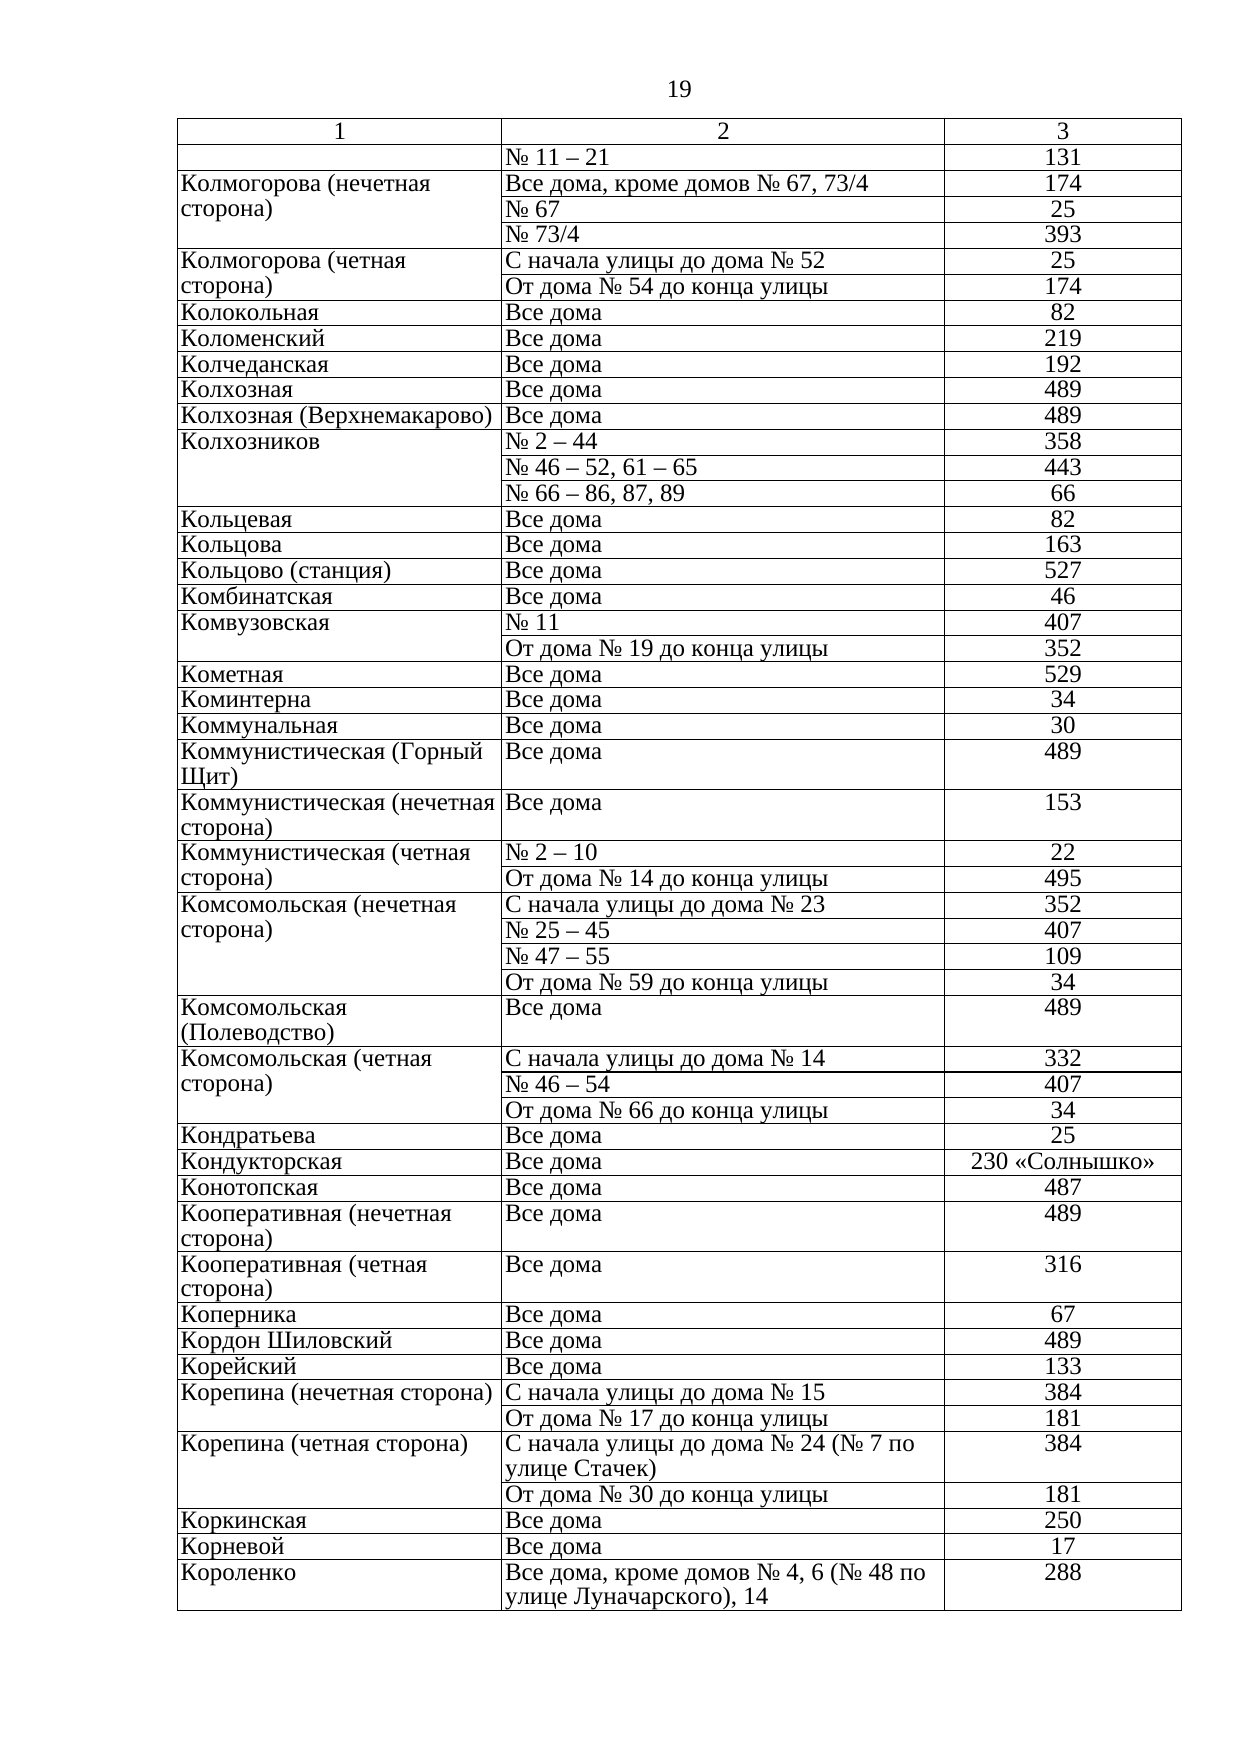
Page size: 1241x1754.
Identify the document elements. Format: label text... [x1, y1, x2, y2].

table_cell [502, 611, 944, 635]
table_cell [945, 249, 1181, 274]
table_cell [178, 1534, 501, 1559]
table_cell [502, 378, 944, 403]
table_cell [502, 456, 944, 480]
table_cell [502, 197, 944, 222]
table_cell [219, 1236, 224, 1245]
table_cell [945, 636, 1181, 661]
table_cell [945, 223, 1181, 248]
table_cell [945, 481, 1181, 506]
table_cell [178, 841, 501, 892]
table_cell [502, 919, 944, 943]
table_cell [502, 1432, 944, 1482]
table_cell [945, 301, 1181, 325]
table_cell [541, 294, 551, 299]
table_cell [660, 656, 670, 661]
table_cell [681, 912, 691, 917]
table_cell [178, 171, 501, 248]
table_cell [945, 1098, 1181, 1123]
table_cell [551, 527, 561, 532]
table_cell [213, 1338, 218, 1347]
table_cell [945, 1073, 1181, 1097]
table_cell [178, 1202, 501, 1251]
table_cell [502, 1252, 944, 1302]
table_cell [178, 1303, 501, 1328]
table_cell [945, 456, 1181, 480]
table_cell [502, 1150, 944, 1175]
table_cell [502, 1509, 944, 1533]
table_header 1 [178, 119, 501, 144]
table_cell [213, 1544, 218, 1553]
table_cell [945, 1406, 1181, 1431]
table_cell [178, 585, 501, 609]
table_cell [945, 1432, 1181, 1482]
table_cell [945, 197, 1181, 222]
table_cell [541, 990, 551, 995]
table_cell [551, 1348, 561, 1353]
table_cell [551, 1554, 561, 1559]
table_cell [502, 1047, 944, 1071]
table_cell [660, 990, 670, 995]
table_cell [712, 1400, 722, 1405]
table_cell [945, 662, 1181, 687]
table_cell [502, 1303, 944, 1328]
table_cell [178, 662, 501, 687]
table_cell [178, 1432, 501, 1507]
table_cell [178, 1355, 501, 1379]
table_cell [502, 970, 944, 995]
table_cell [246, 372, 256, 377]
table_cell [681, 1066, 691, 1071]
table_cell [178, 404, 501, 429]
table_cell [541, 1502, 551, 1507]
table_header 3 [945, 119, 1181, 144]
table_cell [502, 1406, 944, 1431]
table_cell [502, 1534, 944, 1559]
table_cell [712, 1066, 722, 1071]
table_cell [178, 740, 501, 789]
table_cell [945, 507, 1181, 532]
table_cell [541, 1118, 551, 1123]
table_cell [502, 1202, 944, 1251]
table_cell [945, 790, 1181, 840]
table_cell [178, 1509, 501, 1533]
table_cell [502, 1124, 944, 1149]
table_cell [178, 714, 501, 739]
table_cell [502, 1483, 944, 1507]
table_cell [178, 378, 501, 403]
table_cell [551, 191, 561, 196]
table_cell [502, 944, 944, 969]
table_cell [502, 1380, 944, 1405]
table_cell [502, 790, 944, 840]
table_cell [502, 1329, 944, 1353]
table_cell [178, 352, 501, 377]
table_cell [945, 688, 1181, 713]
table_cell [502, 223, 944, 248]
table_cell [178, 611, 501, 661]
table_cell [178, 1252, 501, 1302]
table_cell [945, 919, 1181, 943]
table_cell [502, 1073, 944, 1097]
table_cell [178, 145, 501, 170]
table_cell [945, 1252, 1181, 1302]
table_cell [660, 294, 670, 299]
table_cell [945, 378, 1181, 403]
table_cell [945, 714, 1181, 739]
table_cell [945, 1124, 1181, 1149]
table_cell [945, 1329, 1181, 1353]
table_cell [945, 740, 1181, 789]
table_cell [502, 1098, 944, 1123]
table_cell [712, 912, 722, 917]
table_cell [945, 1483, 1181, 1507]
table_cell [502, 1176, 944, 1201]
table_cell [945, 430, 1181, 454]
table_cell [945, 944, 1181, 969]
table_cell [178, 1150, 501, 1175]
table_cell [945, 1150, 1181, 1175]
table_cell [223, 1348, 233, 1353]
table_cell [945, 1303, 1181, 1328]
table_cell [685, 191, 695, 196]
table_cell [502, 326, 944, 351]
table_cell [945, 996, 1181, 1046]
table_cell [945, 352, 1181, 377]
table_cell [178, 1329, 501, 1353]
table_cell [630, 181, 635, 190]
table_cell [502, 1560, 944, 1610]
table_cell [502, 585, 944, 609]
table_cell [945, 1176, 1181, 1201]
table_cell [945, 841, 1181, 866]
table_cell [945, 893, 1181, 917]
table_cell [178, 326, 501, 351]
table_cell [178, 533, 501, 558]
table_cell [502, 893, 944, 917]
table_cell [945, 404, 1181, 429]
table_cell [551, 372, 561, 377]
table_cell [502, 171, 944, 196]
table_header 2 [502, 119, 944, 144]
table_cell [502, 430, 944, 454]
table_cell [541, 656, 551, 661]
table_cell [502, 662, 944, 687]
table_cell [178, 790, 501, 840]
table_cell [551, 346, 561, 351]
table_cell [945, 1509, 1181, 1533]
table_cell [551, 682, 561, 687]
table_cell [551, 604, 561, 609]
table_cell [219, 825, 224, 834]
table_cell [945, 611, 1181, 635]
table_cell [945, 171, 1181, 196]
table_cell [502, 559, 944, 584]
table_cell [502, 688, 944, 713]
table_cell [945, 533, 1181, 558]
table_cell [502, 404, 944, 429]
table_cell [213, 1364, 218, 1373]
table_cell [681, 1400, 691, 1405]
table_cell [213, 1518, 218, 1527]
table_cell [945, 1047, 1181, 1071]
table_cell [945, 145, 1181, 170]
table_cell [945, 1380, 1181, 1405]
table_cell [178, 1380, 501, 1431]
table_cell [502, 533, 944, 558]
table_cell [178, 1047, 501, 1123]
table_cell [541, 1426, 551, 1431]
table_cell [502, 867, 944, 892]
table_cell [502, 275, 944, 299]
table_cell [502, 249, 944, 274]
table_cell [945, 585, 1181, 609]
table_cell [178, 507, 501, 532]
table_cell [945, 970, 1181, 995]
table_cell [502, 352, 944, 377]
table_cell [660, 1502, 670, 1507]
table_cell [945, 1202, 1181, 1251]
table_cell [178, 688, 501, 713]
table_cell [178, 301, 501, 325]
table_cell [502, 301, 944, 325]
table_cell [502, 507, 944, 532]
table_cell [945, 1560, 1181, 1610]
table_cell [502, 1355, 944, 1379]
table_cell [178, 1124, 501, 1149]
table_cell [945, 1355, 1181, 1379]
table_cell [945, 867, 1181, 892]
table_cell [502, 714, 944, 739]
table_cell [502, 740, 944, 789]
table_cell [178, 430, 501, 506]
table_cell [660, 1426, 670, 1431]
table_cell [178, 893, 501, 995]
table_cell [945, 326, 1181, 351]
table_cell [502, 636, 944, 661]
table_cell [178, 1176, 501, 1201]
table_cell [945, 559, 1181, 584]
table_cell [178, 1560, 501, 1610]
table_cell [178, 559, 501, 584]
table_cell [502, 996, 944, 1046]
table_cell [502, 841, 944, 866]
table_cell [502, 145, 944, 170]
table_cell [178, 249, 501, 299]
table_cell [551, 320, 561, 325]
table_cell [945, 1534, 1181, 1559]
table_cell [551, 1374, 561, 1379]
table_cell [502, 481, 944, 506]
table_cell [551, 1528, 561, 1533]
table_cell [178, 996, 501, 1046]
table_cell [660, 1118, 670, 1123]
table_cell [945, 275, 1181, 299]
